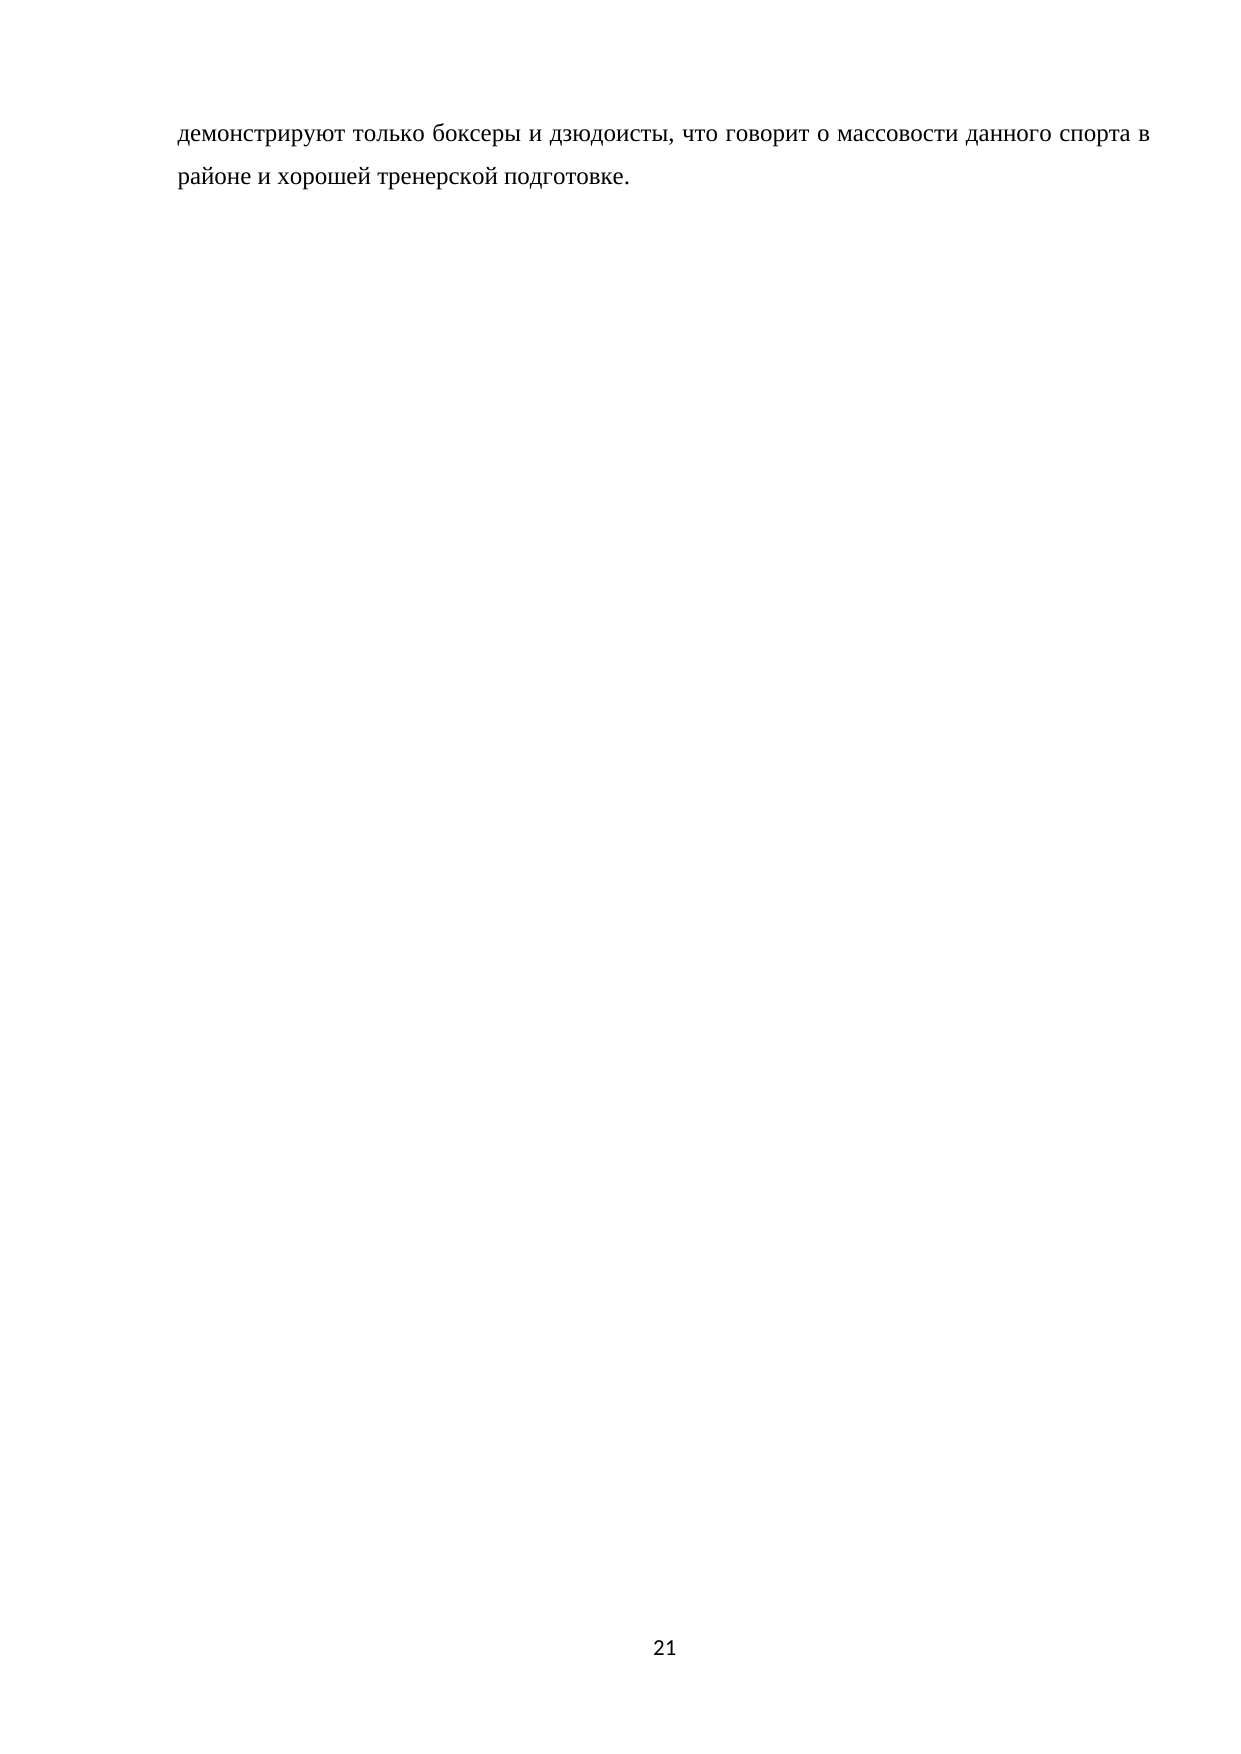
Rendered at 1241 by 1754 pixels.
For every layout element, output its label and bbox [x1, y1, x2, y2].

text [177, 118, 1152, 190]
